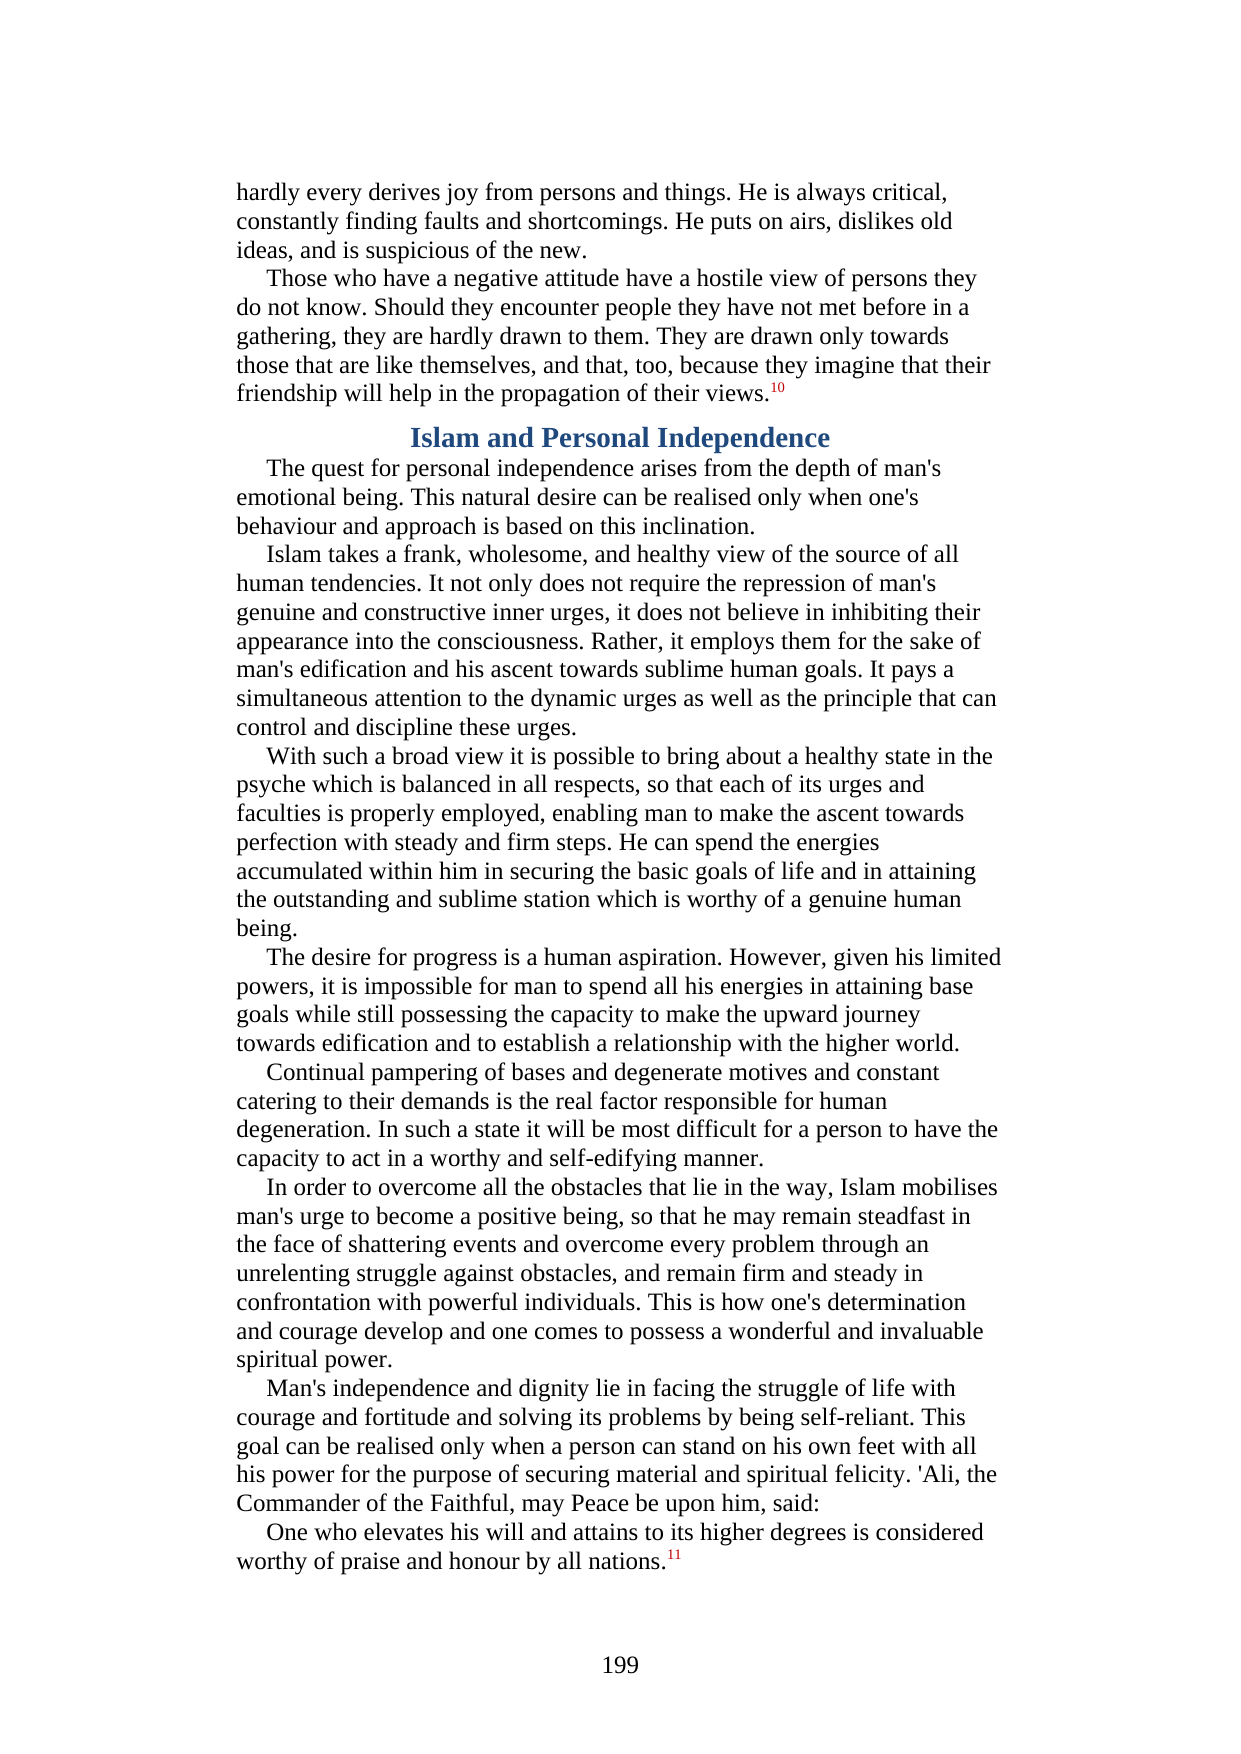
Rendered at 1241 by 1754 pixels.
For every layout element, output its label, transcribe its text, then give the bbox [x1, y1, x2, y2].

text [236, 177, 1004, 263]
text The quest for personal independence arises from the depth of man's emotional being. This natural desire can be realised only when one's behaviour and approach is based on this inclination. [236, 453, 1004, 539]
text Those who have a negative attitude have a hostile view of persons they do not know. Should they encounter people they have not met before in a gathering, they are hardly drawn to them. They are drawn only towards those that are like themselves, and that, too, because they imagine that their friendship will help in the propagation of their views.10 [236, 263, 1004, 407]
text The desire for progress is a human aspiration. However, given his limited powers, it is impossible for man to spend all his energies in attaining base goals while still possessing the capacity to make the upward journey towards edification and to establish a relationship with the higher world. [236, 942, 1004, 1057]
text Continual pampering of bases and degenerate motives and constant catering to their demands is the real factor responsible for human degeneration. In such a state it will be most difficult for a person to have the capacity to act in a worthy and self-edifying manner. [236, 1057, 1004, 1172]
subtitle Islam and Personal Independence [236, 420, 1004, 453]
text In order to overcome all the obstacles that lie in the way, Islam mobilises man's urge to become a positive being, so that he may remain steadfast in the face of shattering events and overcome every problem through an unrelenting struggle against obstacles, and remain firm and steady in confrontation with powerful individuals. This is how one's determination and courage develop and one comes to possess a wonderful and invaluable spiritual power. [236, 1172, 1004, 1373]
text Man's independence and dignity lie in facing the struggle of life with courage and fortitude and solving its problems by being self-reliant. This goal can be realised only when a person can stand on his own feet with all his power for the purpose of securing material and spiritual felicity. 'Ali, the Commander of the Faithful, may Peace be upon him, said: [236, 1373, 1004, 1517]
text With such a broad view it is possible to bring about a healthy state in the psyche which is balanced in all respects, so that each of its urges and faculties is properly employed, enabling man to make the ascent towards perfection with steady and firm steps. He can spend the energies accumulated within him in securing the basic goals of life and in attaining the outstanding and sublime station which is worthy of a genuine human being. [236, 741, 1004, 942]
text One who elevates his will and attains to its higher degrees is considered worthy of praise and honour by all nations.11 [236, 1517, 1004, 1574]
text Islam takes a frank, wholesome, and healthy view of the source of all human tendencies. It not only does not require the repression of man's genuine and constructive inner urges, it does not believe in inhibiting their appearance into the consciousness. Rather, it employs them for the sake of man's edification and his ascent towards sublime human goals. It pays a simultaneous attention to the dynamic urges as well as the principle that can control and discipline these urges. [236, 539, 1004, 741]
